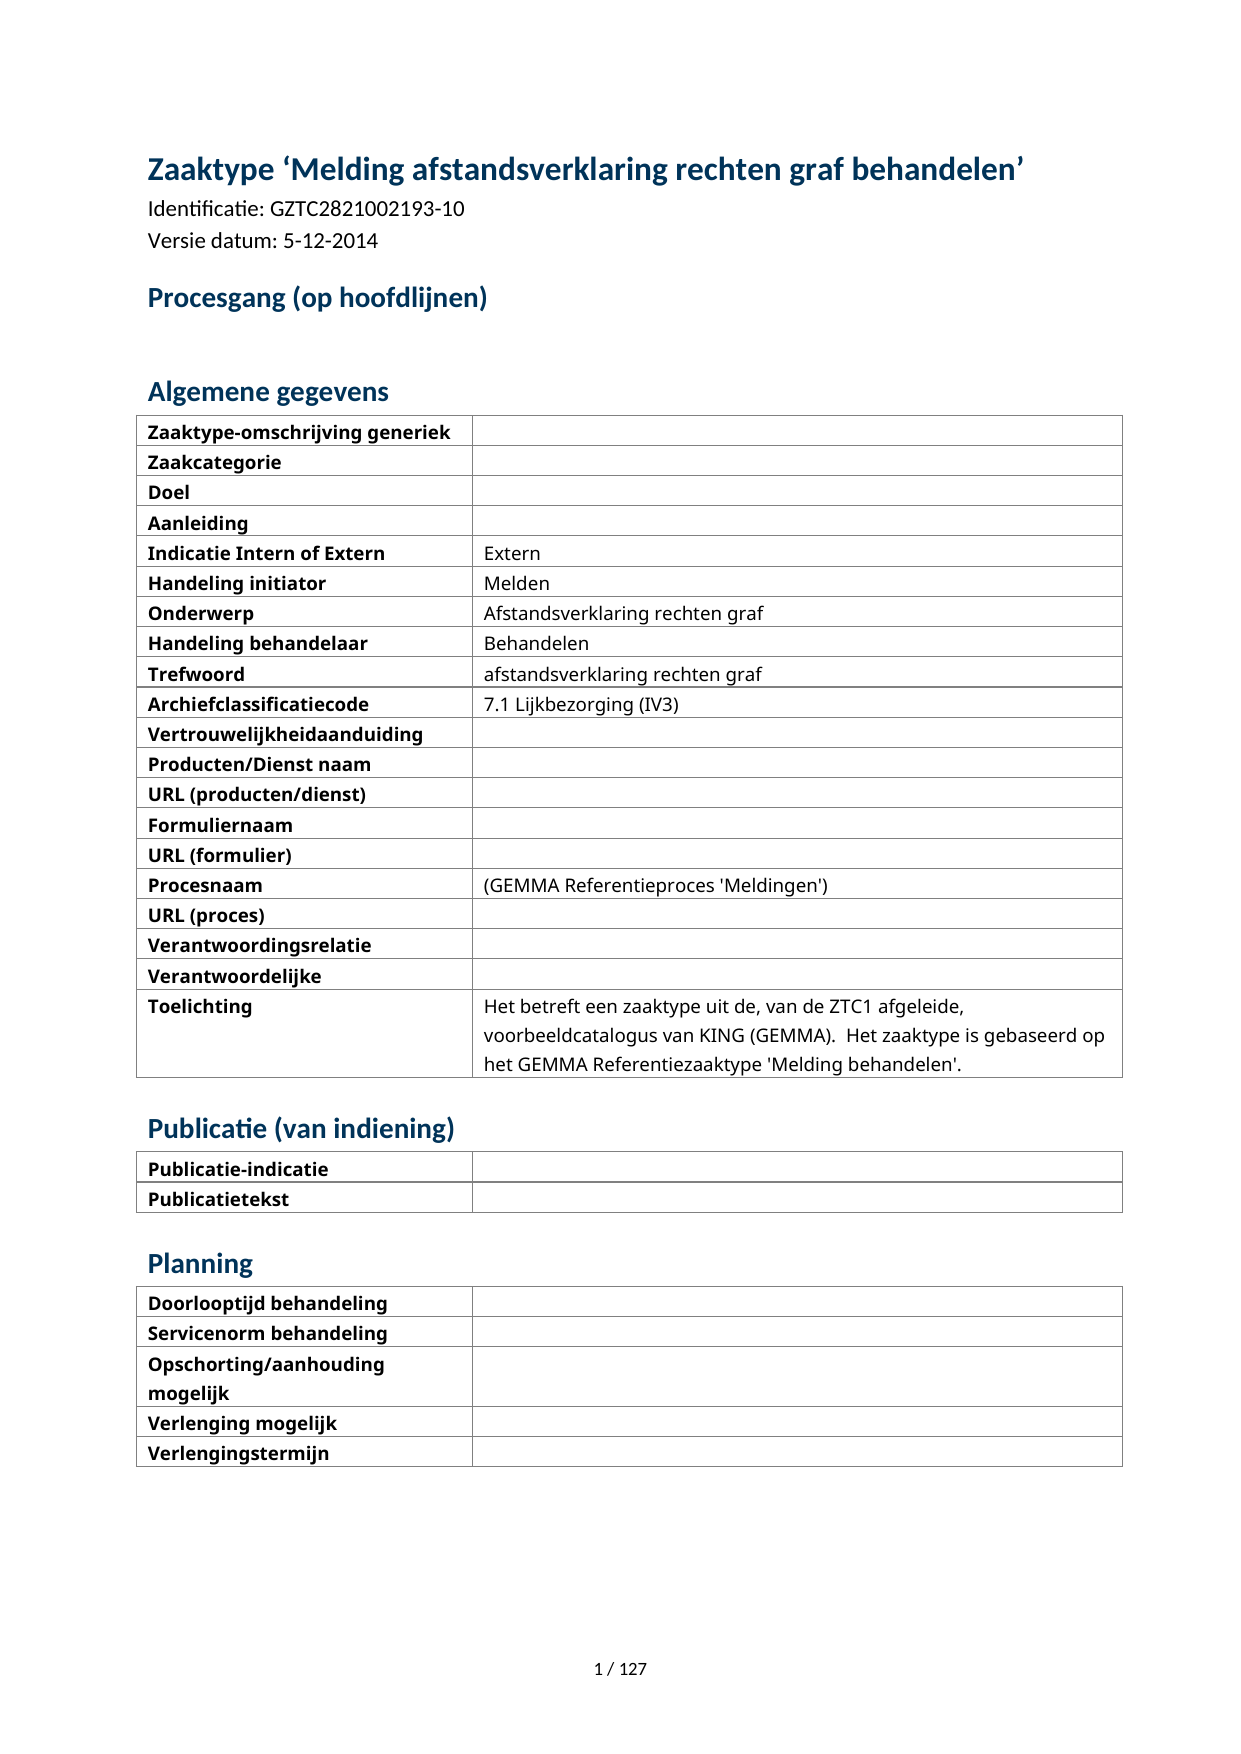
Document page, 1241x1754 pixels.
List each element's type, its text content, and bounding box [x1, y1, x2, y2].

table_cell [473, 1407, 1122, 1436]
table_cell Extern [473, 536, 1122, 566]
table_cell Verantwoordelijke [137, 959, 472, 988]
table_cell 7.1 Lijkbezorging (IV3) [473, 688, 1122, 717]
table_cell Archiefclassificatiecode [137, 688, 472, 717]
table_cell Handeling behandelaar [137, 627, 472, 656]
table_cell Producten/Dienst naam [137, 748, 472, 777]
text <br />Planning [148, 1245, 1093, 1280]
table_cell Toelichting [137, 990, 472, 1077]
table_cell [473, 748, 1122, 777]
table_cell [473, 778, 1122, 807]
table_cell [473, 476, 1122, 505]
table_cell Publicatietekst [137, 1183, 472, 1212]
table_cell Behandelen [473, 627, 1122, 656]
table_cell [473, 929, 1122, 958]
table_cell Verlenging mogelijk [137, 1407, 472, 1436]
table_cell [473, 506, 1122, 535]
table_cell Servicenorm behandeling [137, 1317, 472, 1346]
table_cell Verlengingstermijn [137, 1437, 472, 1466]
table_header [473, 1152, 1122, 1181]
table_cell URL (formulier) [137, 839, 472, 868]
table_cell Vertrouwelijkheidaanduiding [137, 718, 472, 747]
text Identificatie: GZTC2821002193-10 [148, 194, 1093, 222]
table_cell [473, 1437, 1122, 1466]
table_cell Melden [473, 567, 1122, 596]
table_cell Doel [137, 476, 472, 505]
table_header Doorlooptijd behandeling [137, 1287, 472, 1316]
table_cell [473, 1347, 1122, 1406]
table_cell [473, 959, 1122, 988]
table_cell [473, 808, 1122, 837]
table_cell Het betreft een zaaktype uit de, van de ZTC1 afgeleide, voorbeeldcatalogus van KING (GEMMA). Het zaaktype is gebaseerd op het GEMMA Referentiezaaktype 'Melding behandelen'. [473, 990, 1122, 1077]
table_cell Zaakcategorie [137, 446, 472, 475]
table_cell [473, 1183, 1122, 1212]
table_cell afstandsverklaring rechten graf [473, 657, 1122, 686]
table_header [473, 416, 1122, 445]
table_cell [473, 899, 1122, 928]
table_cell Aanleiding [137, 506, 472, 535]
table_cell Verantwoordingsrelatie [137, 929, 472, 958]
table_cell Trefwoord [137, 657, 472, 686]
text {{Element|Elementtype=Zaaktype|Omschrijving=Melding afstandsverklaring rechten graf behandelen|Catalogus=GZTC22821002193|Identificatie=10|Versiedatum=20141205|Beheerder=KING Gemeenten|Paginanaam=GEMMA Voorbeeldzaaktype 'Melding afstandsverklaring rechten graf behandelen'}}Zaaktype ‘Melding afstandsverklaring rechten graf behandelen’ [148, 148, 1093, 188]
text <br />Algemene gegevens [148, 373, 1093, 409]
table_cell Handeling initiator [137, 567, 472, 596]
table_cell URL (proces) [137, 899, 472, 928]
table_cell Afstandsverklaring rechten graf [473, 597, 1122, 626]
table_cell [473, 839, 1122, 868]
table_cell Opschorting/aanhouding mogelijk [137, 1347, 472, 1406]
table_cell [473, 446, 1122, 475]
text <br />Publicatie (van indiening) [148, 1110, 1093, 1146]
table_cell Procesnaam [137, 869, 472, 898]
table_header [473, 1287, 1122, 1316]
table_cell (GEMMA Referentieproces 'Meldingen') [473, 869, 1122, 898]
table_cell [473, 1317, 1122, 1346]
table_cell [473, 718, 1122, 747]
table_header Publicatie-indicatie [137, 1152, 472, 1181]
table_cell Onderwerp [137, 597, 472, 626]
text Versie datum: 5-12-2014 [148, 227, 1093, 254]
table_header Zaaktype-omschrijving generiek [137, 416, 472, 445]
text <br />Procesgang (op hoofdlijnen) [148, 279, 1093, 315]
table_cell URL (producten/dienst) [137, 778, 472, 807]
table_cell Indicatie Intern of Extern [137, 536, 472, 566]
table_cell Formuliernaam [137, 808, 472, 837]
